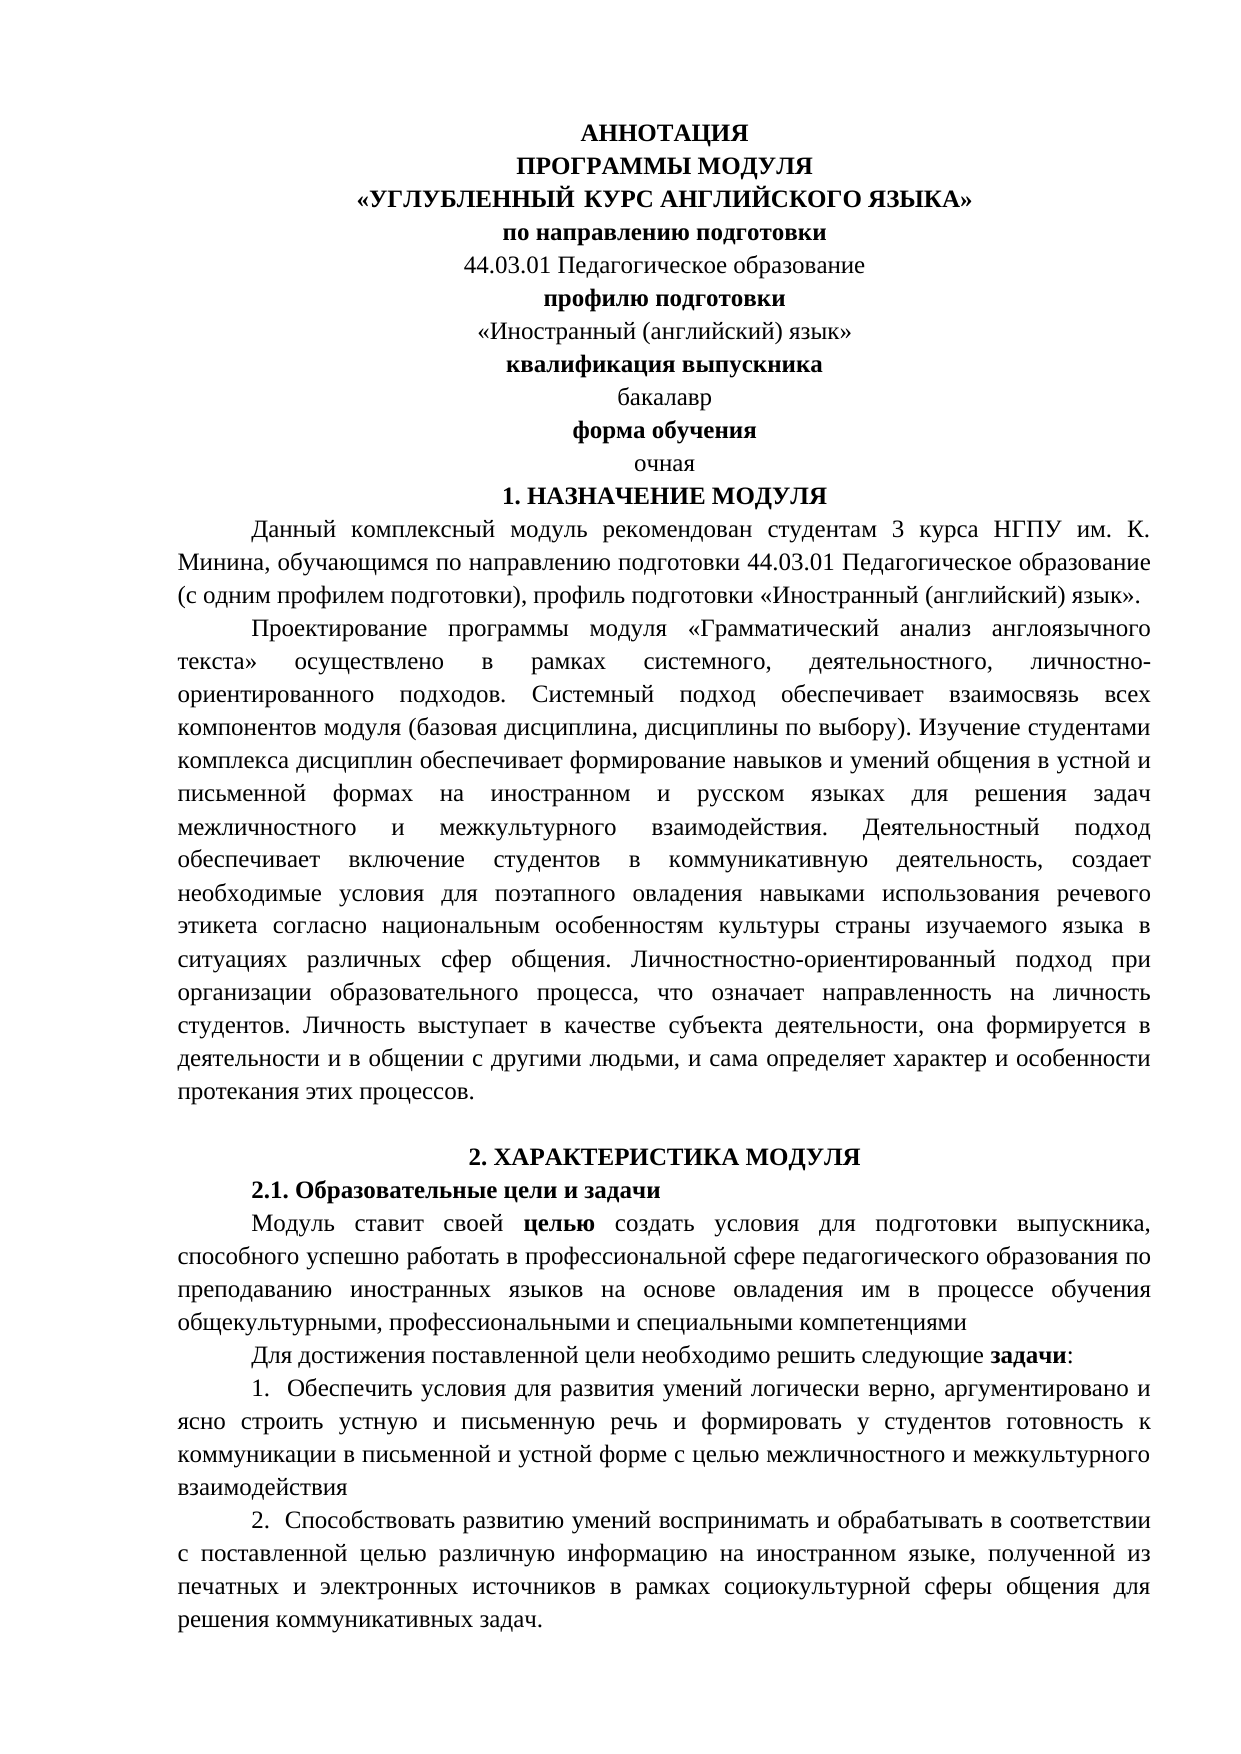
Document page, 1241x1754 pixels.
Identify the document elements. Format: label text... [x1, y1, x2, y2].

text 2. Способствовать развитию умений воспринимать и обрабатывать в соответствии с поставленной целью различную информацию на иностранном языке, полученной из печатных и электронных источников в рамках социокультурной сферы общения для решения коммуникативных задач. [177, 1505, 1152, 1633]
text по направлению подготовки [177, 217, 1152, 246]
text бакалавр [177, 382, 1152, 411]
text 1. назначение модуля [177, 481, 1152, 510]
text 2.1. Образовательные цели и задачи [177, 1175, 1152, 1203]
text «углубленный курс английского языка» [177, 184, 1152, 213]
text Проектирование программы модуля «Грамматический анализ англоязычного текста» осуществлено в рамках системного, деятельностного, личностно-ориентированного подходов. Системный подход обеспечивает взаимосвязь всех компонентов модуля (базовая дисциплина, дисциплины по выбору). Изучение студентами комплекса дисциплин обеспечивает формирование навыков и умений общения в устной и письменной формах на иностранном и русском языках для решения задач межличностного и межкультурного взаимодействия. Деятельностный подход обеспечивает включение студентов в коммуникативную деятельность, создает необходимые условия для поэтапного овладения навыками использования речевого этикета согласно национальным особенностям культуры страны изучаемого языка в ситуациях различных сфер общения. Личностностно-ориентированный подход при организации образовательного процесса, что означает направленность на личность студентов. Личность выступает в качестве субъекта деятельности, она формируется в деятельности и в общении с другими людьми, и сама определяет характер и особенности протекания этих процессов. [177, 613, 1152, 1104]
text 1. Обеспечить условия для развития умений логически верно, аргументировано и ясно строить устную и письменную речь и формировать у студентов готовность к коммуникации в письменной и устной форме с целью межличностного и межкультурного взаимодействия [177, 1373, 1152, 1501]
text «Иностранный (английский) язык» [177, 316, 1152, 345]
text Модуль ставит своей целью создать условия для подготовки выпускника, способного успешно работать в профессиональной сфере педагогического образования по преподаванию иностранных языков на основе овладения им в процессе обучения общекультурными, профессиональными и специальными компетенциями [177, 1208, 1152, 1336]
text 2. ХАРАКТЕРИСТИКА МОДУЛЯ [177, 1142, 1152, 1171]
text квалификация выпускника [177, 349, 1152, 378]
text Для достижения поставленной цели необходимо решить следующие задачи: [177, 1340, 1152, 1369]
text программЫ МОДУЛЯ [177, 151, 1152, 180]
text АННОТАЦИЯ [177, 118, 1152, 147]
text профилю подготовки [177, 283, 1152, 312]
text очная [177, 448, 1152, 477]
text форма обучения [177, 415, 1152, 444]
text 44.03.01 Педагогическое образование [177, 250, 1152, 279]
text Данный комплексный модуль рекомендован студентам 3 курса НГПУ им. К. Минина, обучающимся по направлению подготовки 44.03.01 Педагогическое образование (с одним профилем подготовки), профиль подготовки «Иностранный (английский) язык». [177, 514, 1152, 609]
